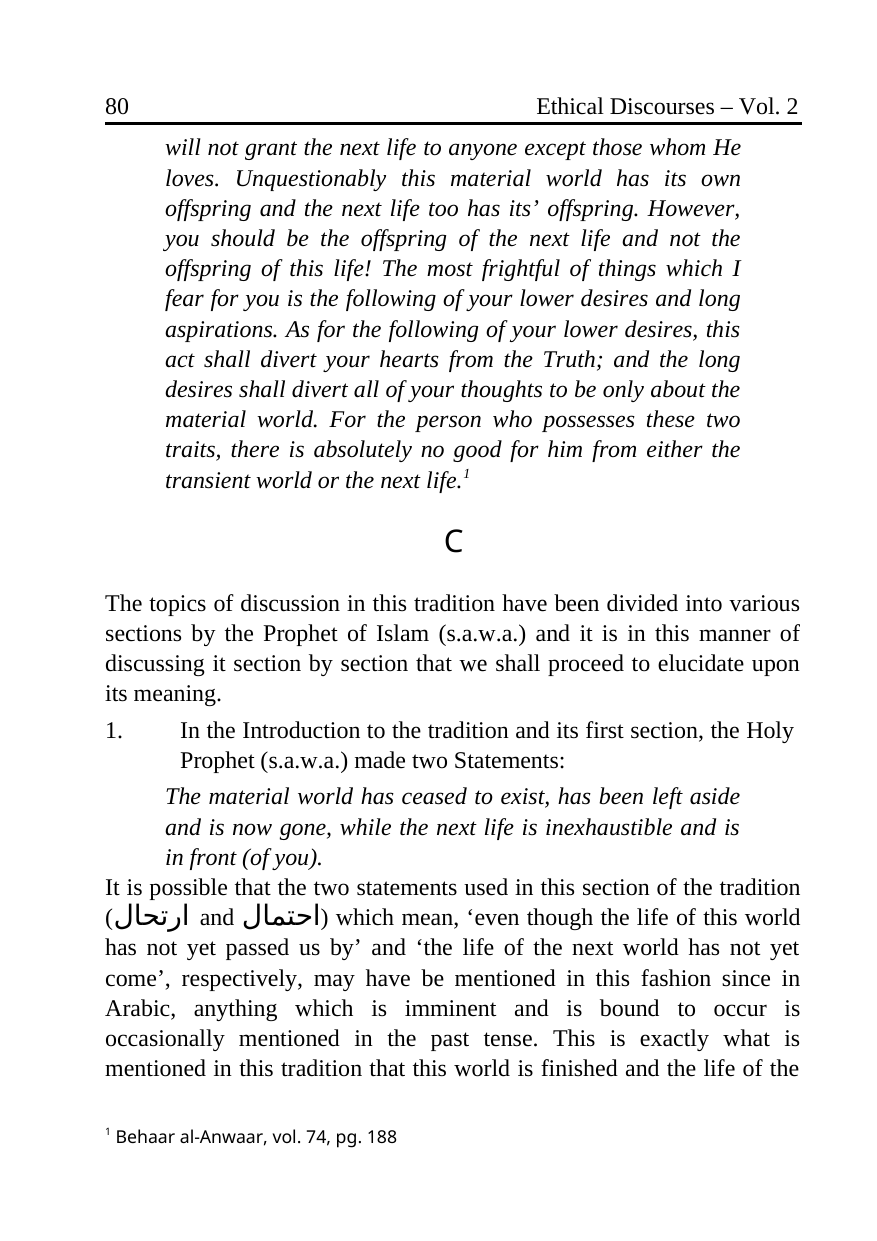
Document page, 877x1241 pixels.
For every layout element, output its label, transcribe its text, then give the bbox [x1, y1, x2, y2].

text The topics of discussion in this tradition have been divided into various sections by the Prophet of Islam (s.a.w.a.) and it is in this manner of discussing it section by section that we shall proceed to elucidate upon its meaning. [105, 587, 802, 708]
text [105, 871, 802, 1083]
text 1. In the Introduction to the tradition and its first section, the Holy Prophet (s.a.w.a.) made two Statements: [105, 714, 802, 774]
text C [105, 519, 802, 562]
text The material world has ceased to exist, has been left aside and is now gone, while the next life is inexhaustible and is in front (of you). [165, 781, 742, 871]
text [165, 132, 742, 494]
